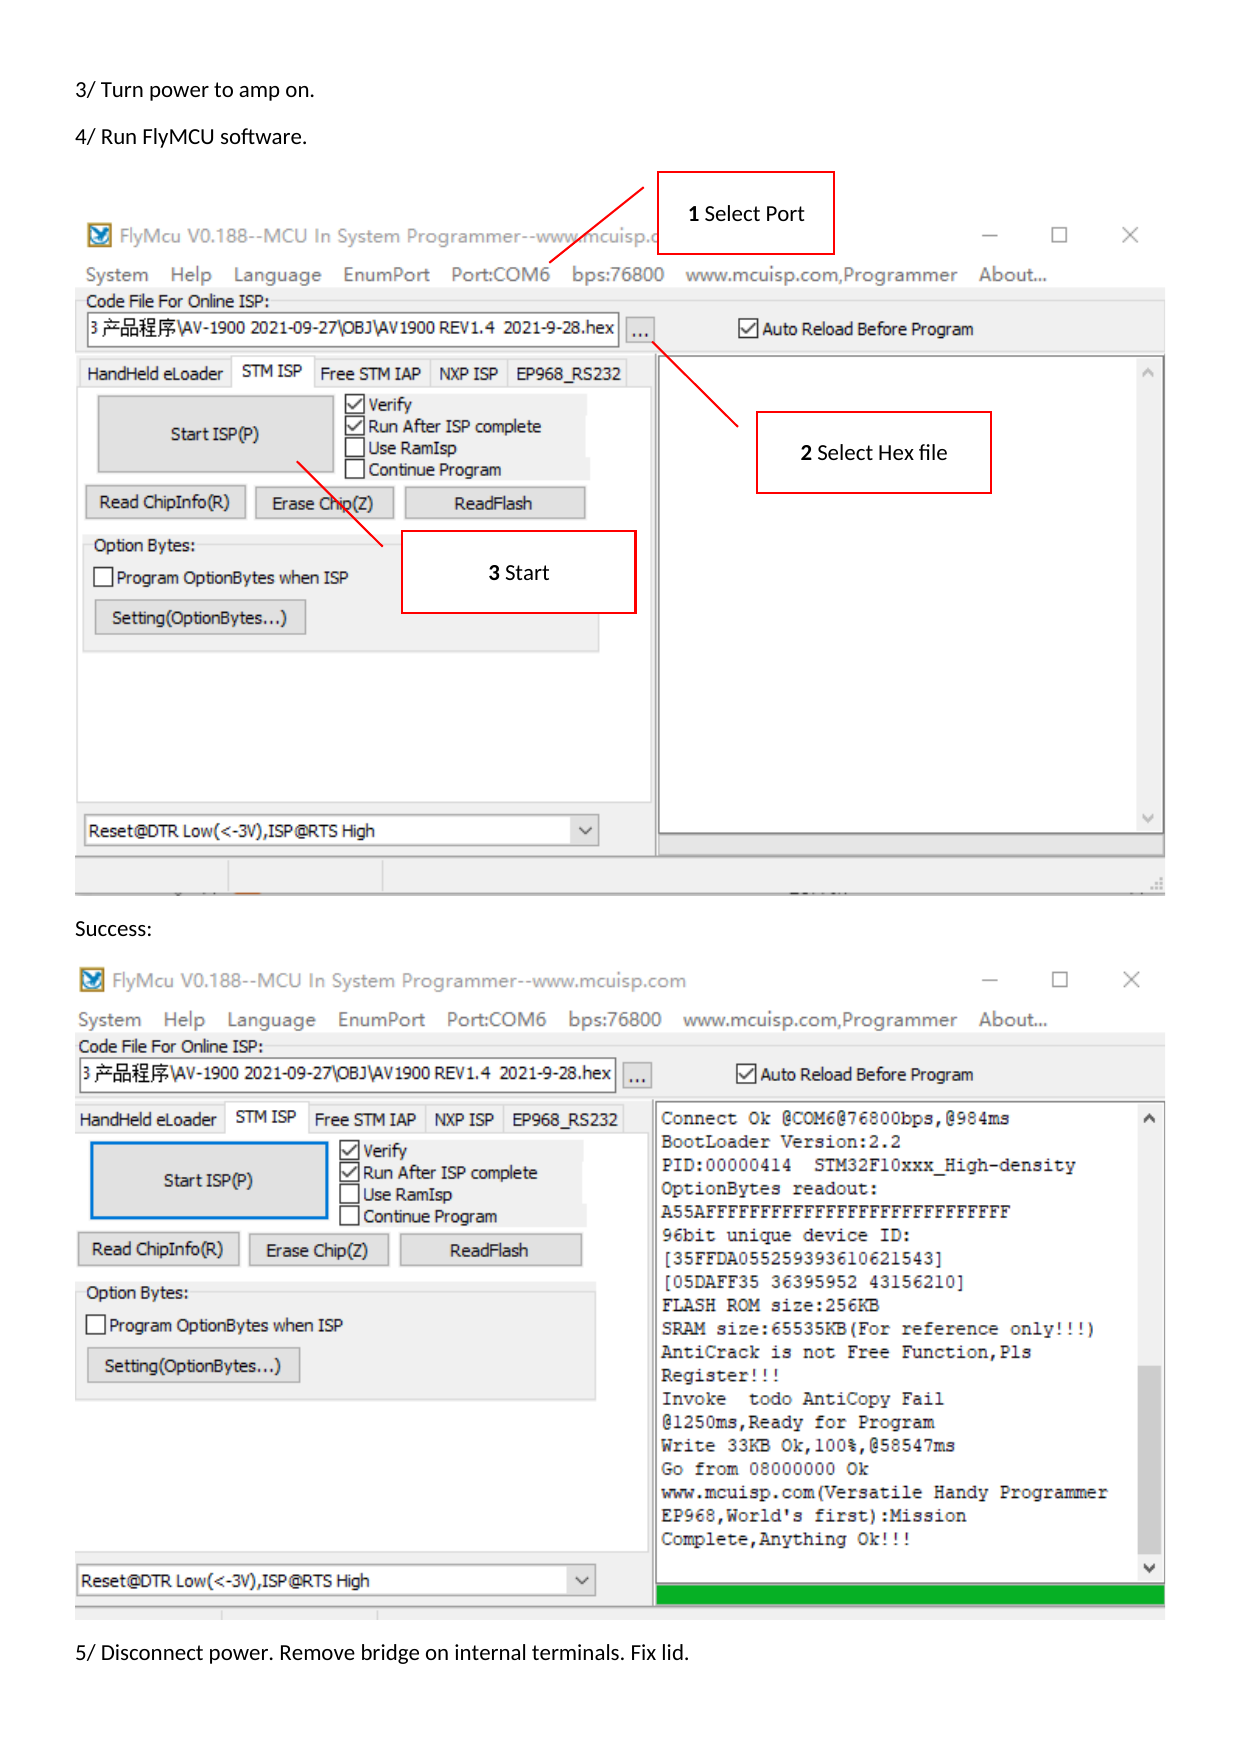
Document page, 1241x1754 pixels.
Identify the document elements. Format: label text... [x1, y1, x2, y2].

picture [75, 215, 1166, 896]
text Success: [75, 914, 1165, 942]
text 5/ Disconnect power. Remove bridge on internal terminals. Fix lid. [75, 1638, 1165, 1666]
picture [75, 961, 1166, 1620]
text 3/ Turn power to amp on. [75, 75, 1165, 103]
text 4/ Run FlyMCU software. [75, 122, 1165, 150]
